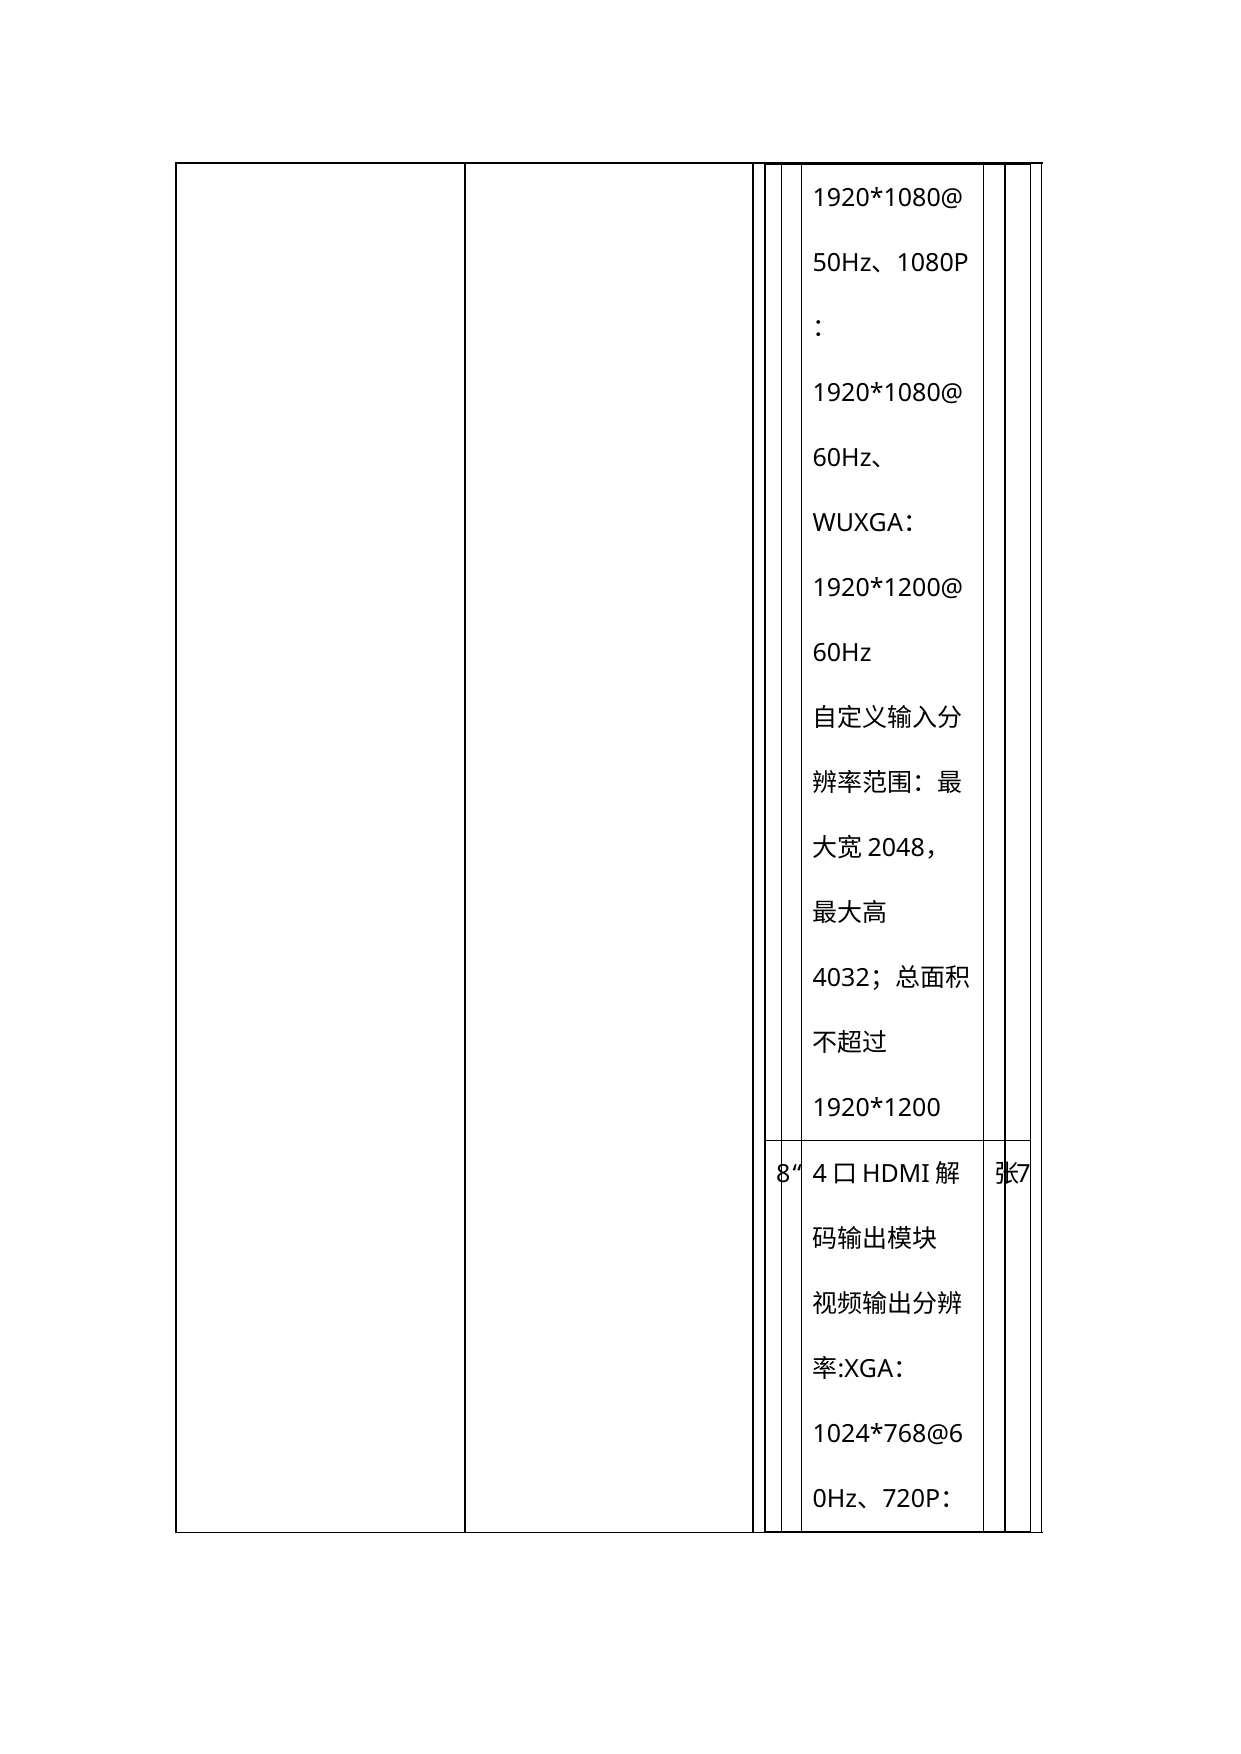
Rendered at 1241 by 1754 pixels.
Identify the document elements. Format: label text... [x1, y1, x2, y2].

table_cell [1006, 1141, 1030, 1531]
table_cell [1031, 164, 1041, 1532]
table_cell [782, 1141, 801, 1531]
table_cell [782, 165, 801, 1140]
table_cell ▲ [466, 164, 752, 1532]
table_cell [802, 165, 983, 1140]
table_cell [1006, 165, 1030, 1140]
table_cell [984, 165, 1004, 1140]
table_cell [766, 165, 781, 1140]
table_cell [766, 1141, 781, 1531]
table_cell [754, 164, 764, 1532]
table_cell [984, 1141, 1004, 1531]
table_cell 1 [177, 164, 464, 1532]
table_cell [802, 1141, 983, 1531]
